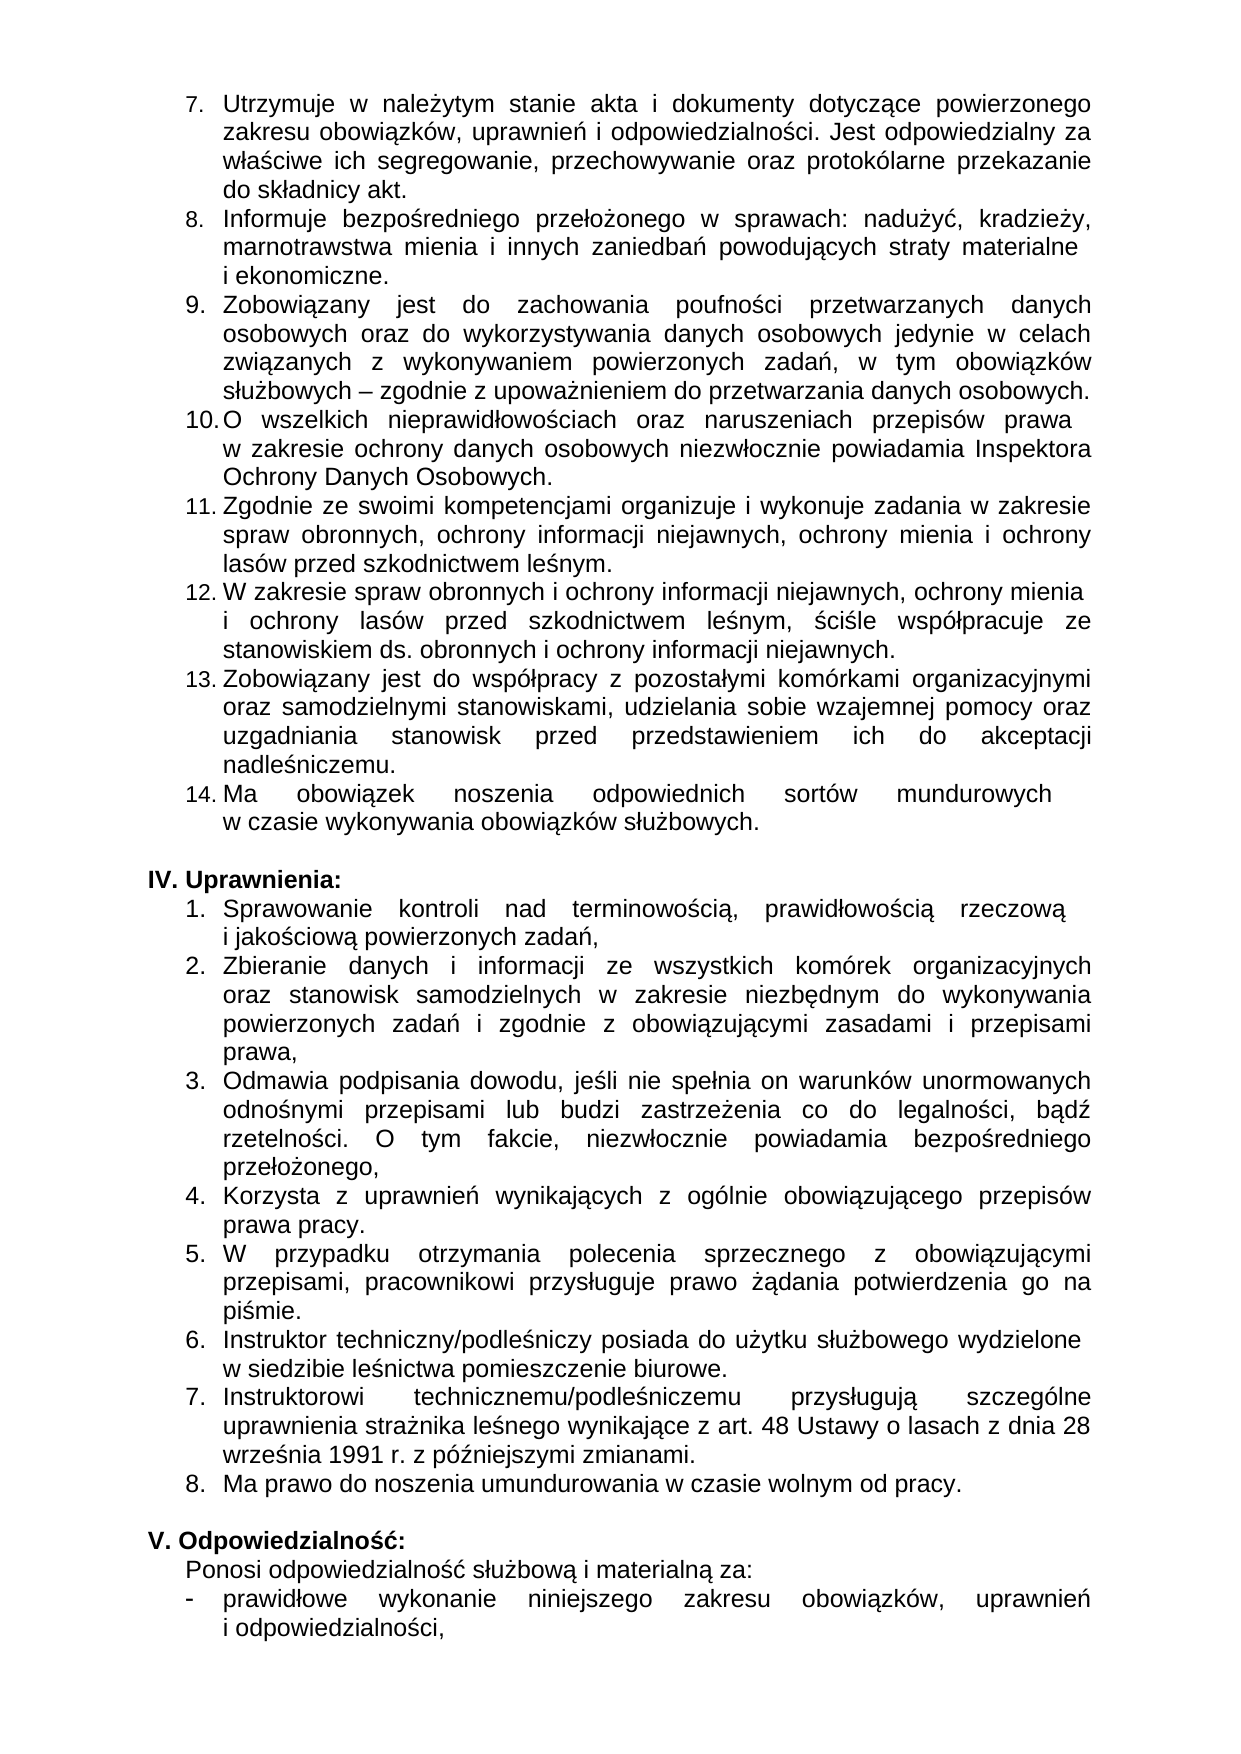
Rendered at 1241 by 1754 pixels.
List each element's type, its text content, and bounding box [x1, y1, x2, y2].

list Ma obowiązek noszenia odpowiednich sortów mundurowych w czasie wykonywania obowiązków służbowych. [185, 779, 1092, 836]
list Zobowiązany jest do współpracy z pozostałymi komórkami organizacyjnymi oraz samodzielnymi stanowiskami, udzielania sobie wzajemnej pomocy oraz uzgadniania stanowisk przed przedstawieniem ich do akceptacji nadleśniczemu. [185, 664, 1092, 779]
list W przypadku otrzymania polecenia sprzecznego z obowiązującymi przepisami, pracownikowi przysługuje prawo żądania potwierdzenia go na piśmie. [185, 1239, 1092, 1325]
list O wszelkich nieprawidłowościach oraz naruszeniach przepisów prawa w zakresie ochrony danych osobowych niezwłocznie powiadamia Inspektora Ochrony Danych Osobowych. [185, 405, 1092, 491]
list Instruktorowi technicznemu/podleśniczemu przysługują szczególne uprawnienia strażnika leśnego wynikające z art. 48 Ustawy o lasach z dnia 28 września 1991 r. z późniejszymi zmianami. [185, 1382, 1092, 1469]
list W zakresie spraw obronnych i ochrony informacji niejawnych, ochrony mienia i ochrony lasów przed szkodnictwem leśnym, ściśle współpracuje ze stanowiskiem ds. obronnych i ochrony informacji niejawnych. [185, 577, 1092, 664]
list Korzysta z uprawnień wynikających z ogólnie obowiązującego przepisów prawa pracy. [185, 1181, 1092, 1239]
list Informuje bezpośredniego przełożonego w sprawach: nadużyć, kradzieży, marnotrawstwa mienia i innych zaniedbań powodujących straty materialne i ekonomiczne. [185, 204, 1092, 290]
list Sprawowanie kontroli nad terminowością, prawidłowością rzeczową i jakościową powierzonych zadań, [185, 894, 1092, 951]
list Ma prawo do noszenia umundurowania w czasie wolnym od pracy. [185, 1469, 1092, 1497]
text Ponosi odpowiedzialność służbową i materialną za: [185, 1555, 1092, 1584]
list Utrzymuje w należytym stanie akta i dokumenty dotyczące powierzonego zakresu obowiązków, uprawnień i odpowiedzialności. Jest odpowiedzialny za właściwe ich segregowanie, przechowywanie oraz protokólarne przekazanie do składnicy akt. [185, 89, 1092, 204]
list Instruktor techniczny/podleśniczy posiada do użytku służbowego wydzielone w siedzibie leśnictwa pomieszczenie biurowe. [185, 1325, 1092, 1382]
list Zobowiązany jest do zachowania poufności przetwarzanych danych osobowych oraz do wykorzystywania danych osobowych jedynie w celach związanych z wykonywaniem powierzonych zadań, w tym obowiązków służbowych – zgodnie z upoważnieniem do przetwarzania danych osobowych. [185, 290, 1092, 405]
text IV. Uprawnienia: [148, 865, 1092, 894]
list prawidłowe wykonanie niniejszego zakresu obowiązków, uprawnień i odpowiedzialności, [185, 1584, 1092, 1641]
text V. Odpowiedzialność: [148, 1526, 1092, 1555]
list Zgodnie ze swoimi kompetencjami organizuje i wykonuje zadania w zakresie spraw obronnych, ochrony informacji niejawnych, ochrony mienia i ochrony lasów przed szkodnictwem leśnym. [185, 491, 1092, 577]
list Zbieranie danych i informacji ze wszystkich komórek organizacyjnych oraz stanowisk samodzielnych w zakresie niezbędnym do wykonywania powierzonych zadań i zgodnie z obowiązującymi zasadami i przepisami prawa, [185, 951, 1092, 1066]
list Odmawia podpisania dowodu, jeśli nie spełnia on warunków unormowanych odnośnymi przepisami lub budzi zastrzeżenia co do legalności, bądź rzetelności. O tym fakcie, niezwłocznie powiadamia bezpośredniego przełożonego, [185, 1066, 1092, 1181]
